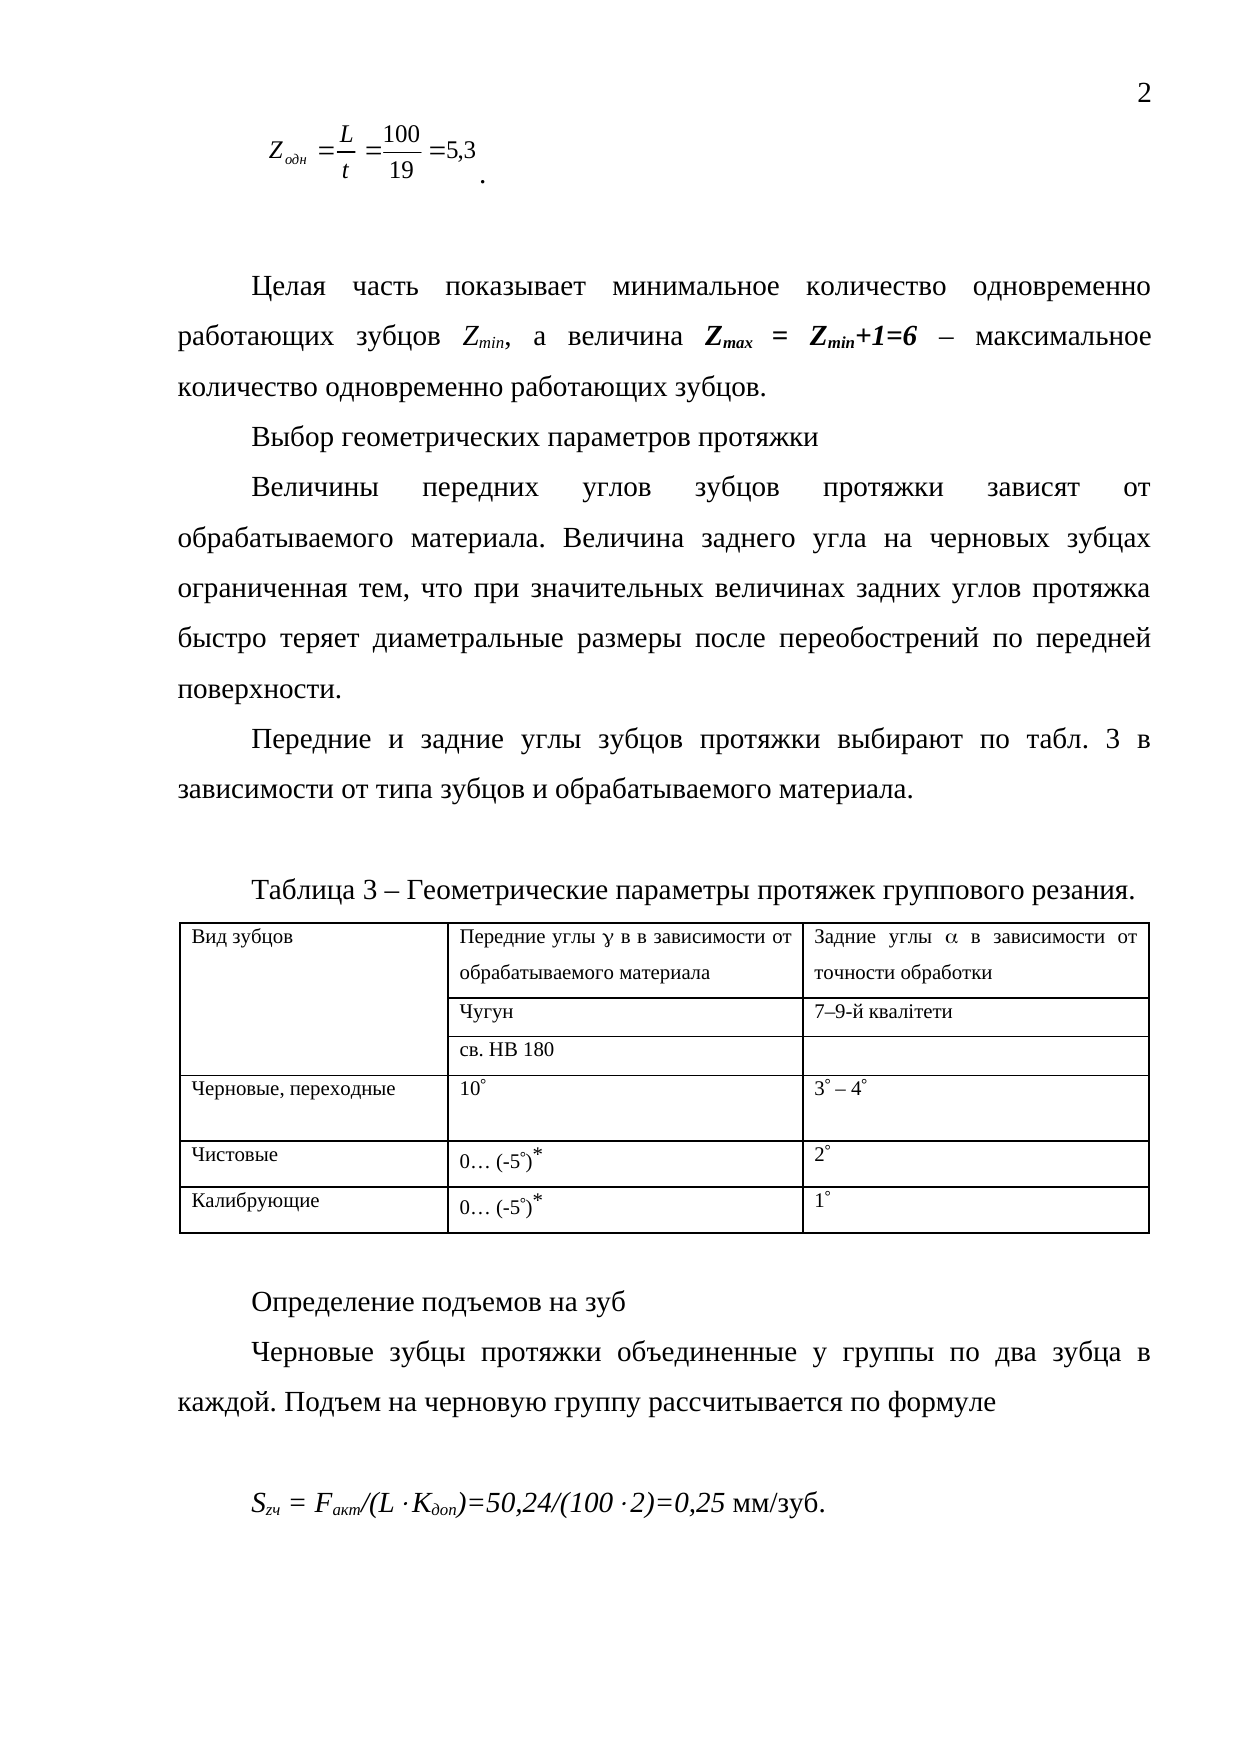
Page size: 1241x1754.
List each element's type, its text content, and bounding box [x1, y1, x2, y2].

table_cell Черновые, переходные [181, 1076, 447, 1140]
table_cell 0… (-5)* [449, 1142, 802, 1186]
table_cell 3 – 4 [804, 1076, 1148, 1140]
table_cell 1 [804, 1188, 1148, 1232]
table_cell Калибрующие [181, 1188, 447, 1232]
table_header Задние углы в зависимости от точности обработки [804, 924, 1148, 997]
text Черновые зубцы протяжки объединенные у группы по два зубца в каждой. Подъем на черновую группу рассчитывается по формуле [177, 1334, 1152, 1418]
table_cell Чугун [449, 999, 802, 1036]
text Величины передних углов зубцов протяжки зависят от обрабатываемого материала. Величина заднего угла на черновых зубцах ограниченная тем, что при значительных величинах задних углов протяжка быстро теряет диаметральные размеры после переобострений по передней поверхности. [177, 469, 1152, 704]
table_cell Чистовые [181, 1142, 447, 1186]
table_cell 10 [449, 1076, 802, 1140]
table_cell 2 [804, 1142, 1148, 1186]
text Целая часть показывает минимальное количество одновременно работающих зубцов Zmin, а величина Zmax = Zmin+1=6 – максимальное количество одновременно работающих зубцов. [177, 268, 1152, 402]
text Szч = Fакт/(LKдоп)=50,24/(1002)=0,25 мм/зуб. [177, 1485, 1152, 1519]
text Передние и задние углы зубцов протяжки выбирают по табл. 3 в зависимости от типа зубцов и обрабатываемого материала. [177, 721, 1152, 805]
table_header Передние углы в в зависимости от обрабатываемого материала [449, 924, 802, 997]
table_cell св. HB 180 [449, 1037, 802, 1074]
text Таблица 3 – Геометрические параметры протяжек группового резания. [177, 872, 1152, 906]
subtitle Определение подъемов на зуб [177, 1284, 1152, 1317]
table_cell [804, 1037, 1148, 1074]
table_cell 0… (-5)* [449, 1188, 802, 1232]
table_cell 7–9-й квалітети [804, 999, 1148, 1036]
text Выбор геометрических параметров протяжки [177, 419, 1152, 453]
table_header Вид зубцов [181, 924, 447, 1074]
